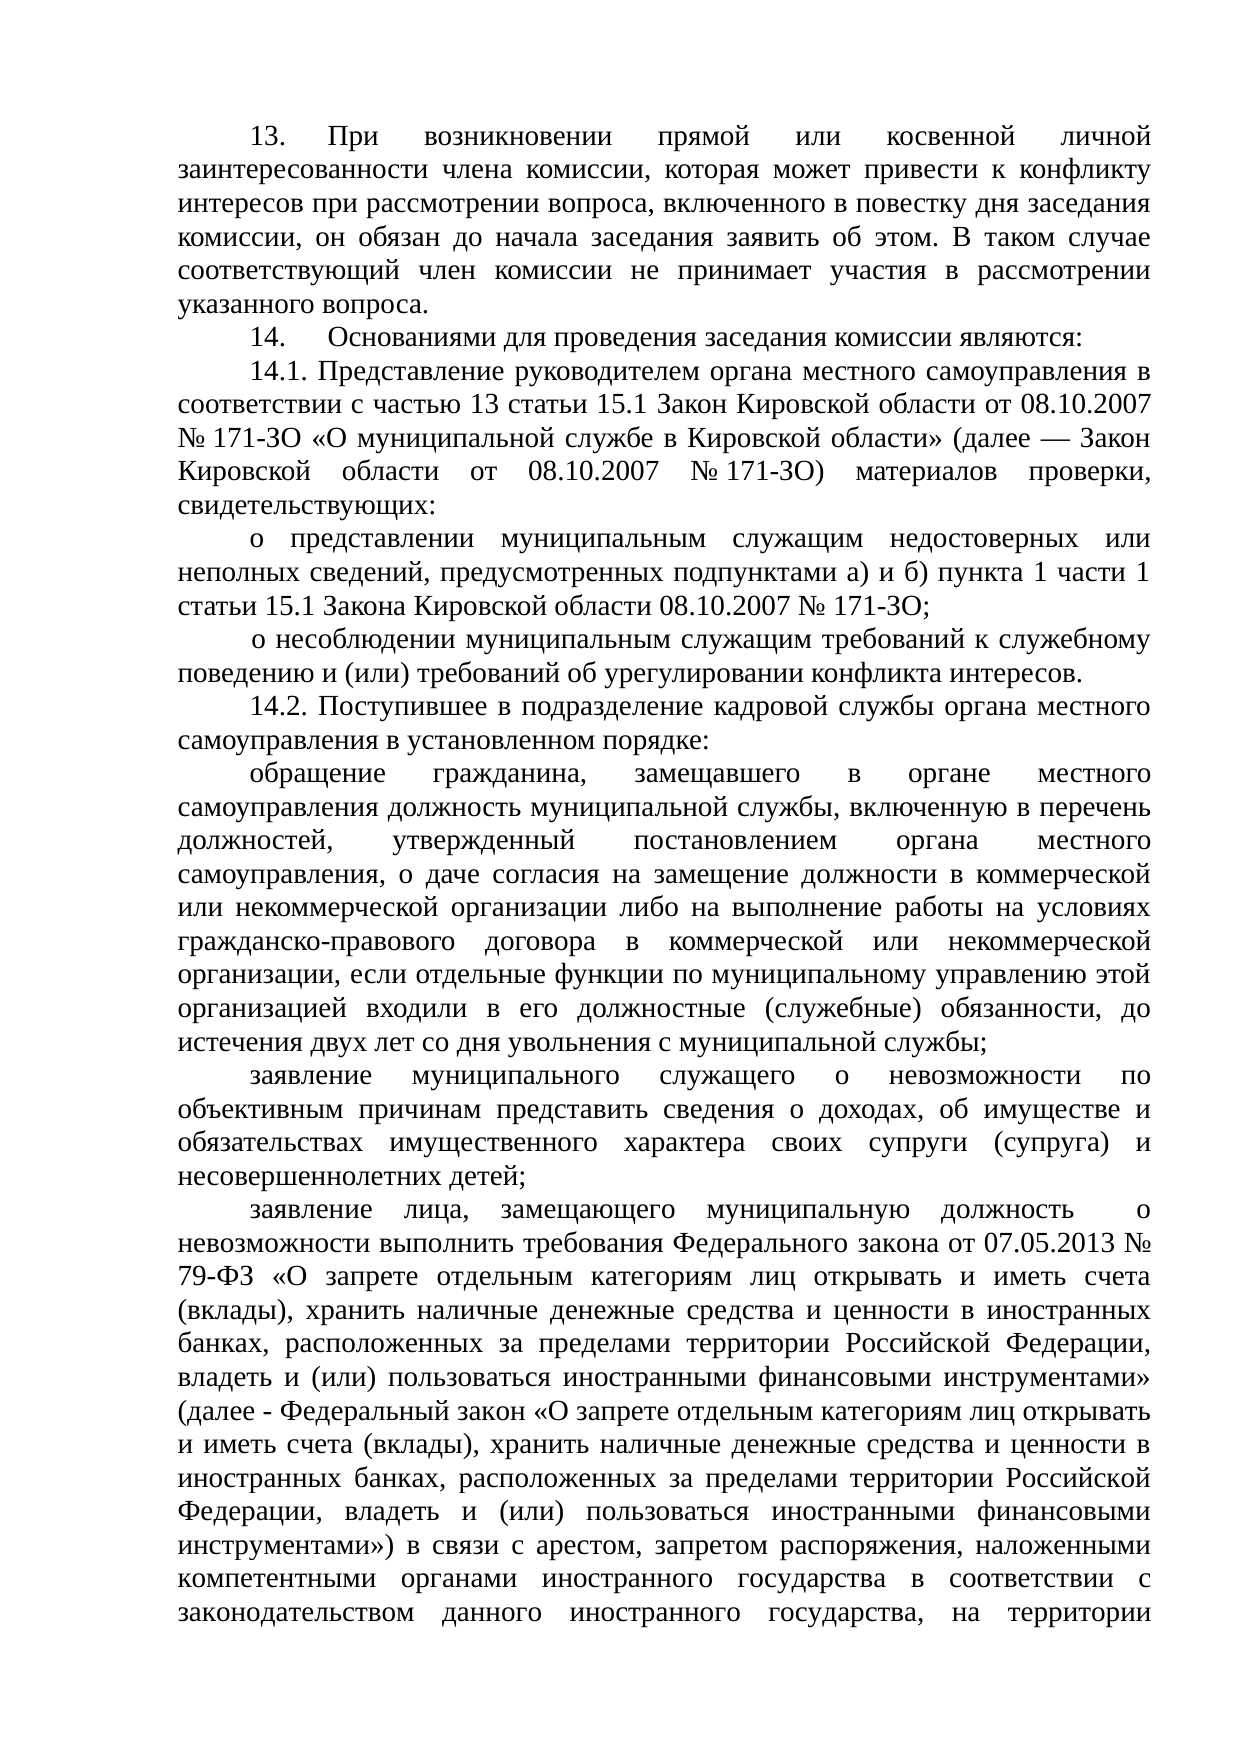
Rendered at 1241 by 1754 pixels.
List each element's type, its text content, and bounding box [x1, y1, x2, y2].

text заявление муниципального служащего о невозможности по объективным причинам представить сведения о доходах, об имуществе и обязательствах имущественного характера своих супруги (супруга) и несовершеннолетних детей; [177, 1057, 1152, 1191]
text о несоблюдении муниципальным служащим требований к служебному поведению и (или) требований об урегулировании конфликта интересов. [177, 621, 1152, 688]
list Основаниями для проведения заседания комиссии являются: [177, 319, 1152, 353]
text 14.1. Представление руководителем органа местного самоуправления в соответствии с частью 13 статьи 15.1 Закон Кировской области от 08.10.2007 № 171-ЗО «О муниципальной службе в Кировской области» (далее — Закон Кировской области от 08.10.2007 № 171-ЗО) материалов проверки, свидетельствующих: [177, 353, 1152, 521]
text обращение гражданина, замещавшего в органе местного самоуправления должность муниципальной службы, включенную в перечень должностей, утвержденный постановлением органа местного самоуправления, о даче согласия на замещение должности в коммерческой или некоммерческой организации либо на выполнение работы на условиях гражданско-правового договора в коммерческой или некоммерческой организации, если отдельные функции по муниципальному управлению этой организацией входили в его должностные (служебные) обязанности, до истечения двух лет со дня увольнения с муниципальной службы; [177, 755, 1152, 1057]
text о представлении муниципальным служащим недостоверных или неполных сведений, предусмотренных подпунктами а) и б) пункта 1 части 1 статьи 15.1 Закона Кировской области 08.10.2007 № 171-ЗО; [177, 521, 1152, 621]
list При возникновении прямой или косвенной личной заинтересованности члена комиссии, которая может привести к конфликту интересов при рассмотрении вопроса, включенного в повестку дня заседания комиссии, он обязан до начала заседания заявить об этом. В таком случае соответствующий член комиссии не принимает участия в рассмотрении указанного вопроса. [177, 118, 1152, 319]
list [177, 1560, 1152, 1627]
text 14.2. Поступившее в подразделение кадровой службы органа местного самоуправления в установленном порядке: [177, 688, 1152, 755]
